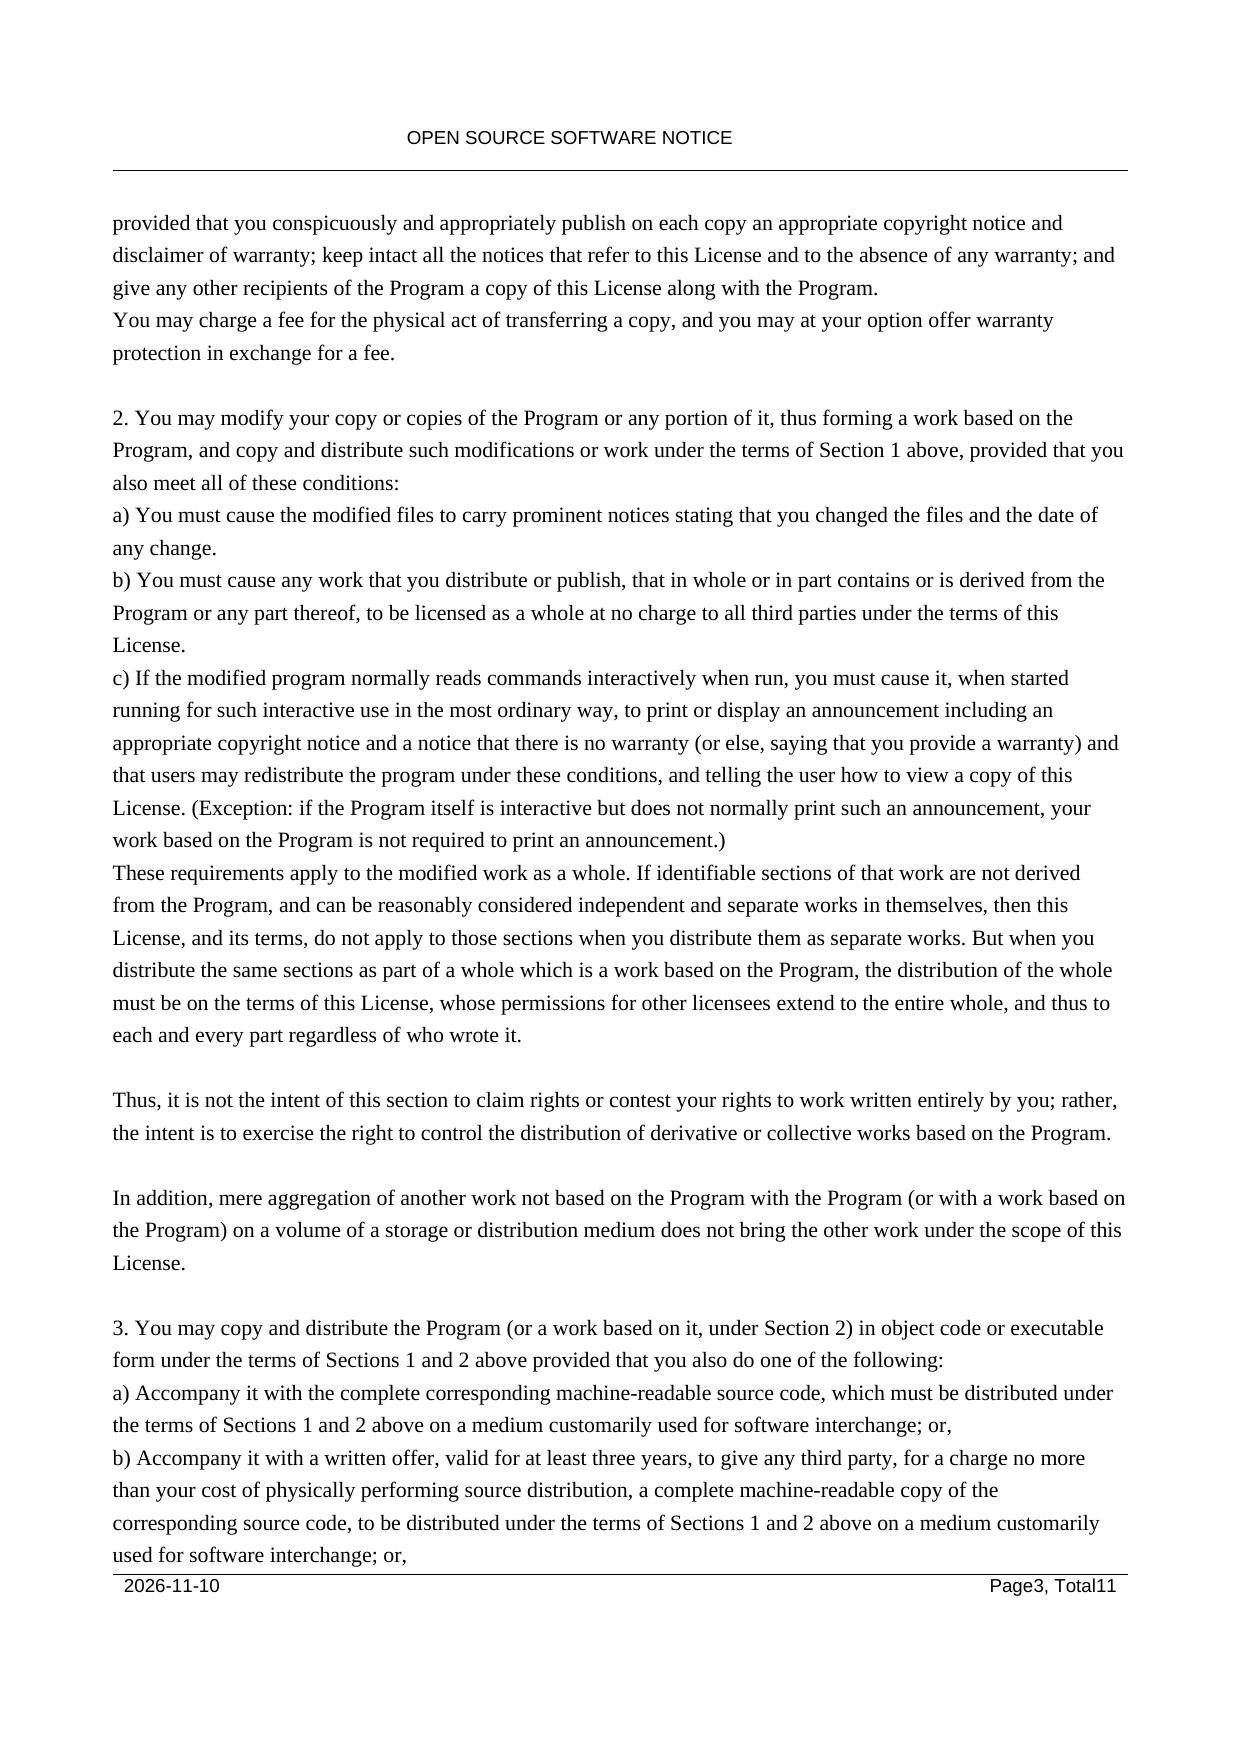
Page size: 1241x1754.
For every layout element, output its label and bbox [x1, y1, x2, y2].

text [112, 206, 1128, 1571]
